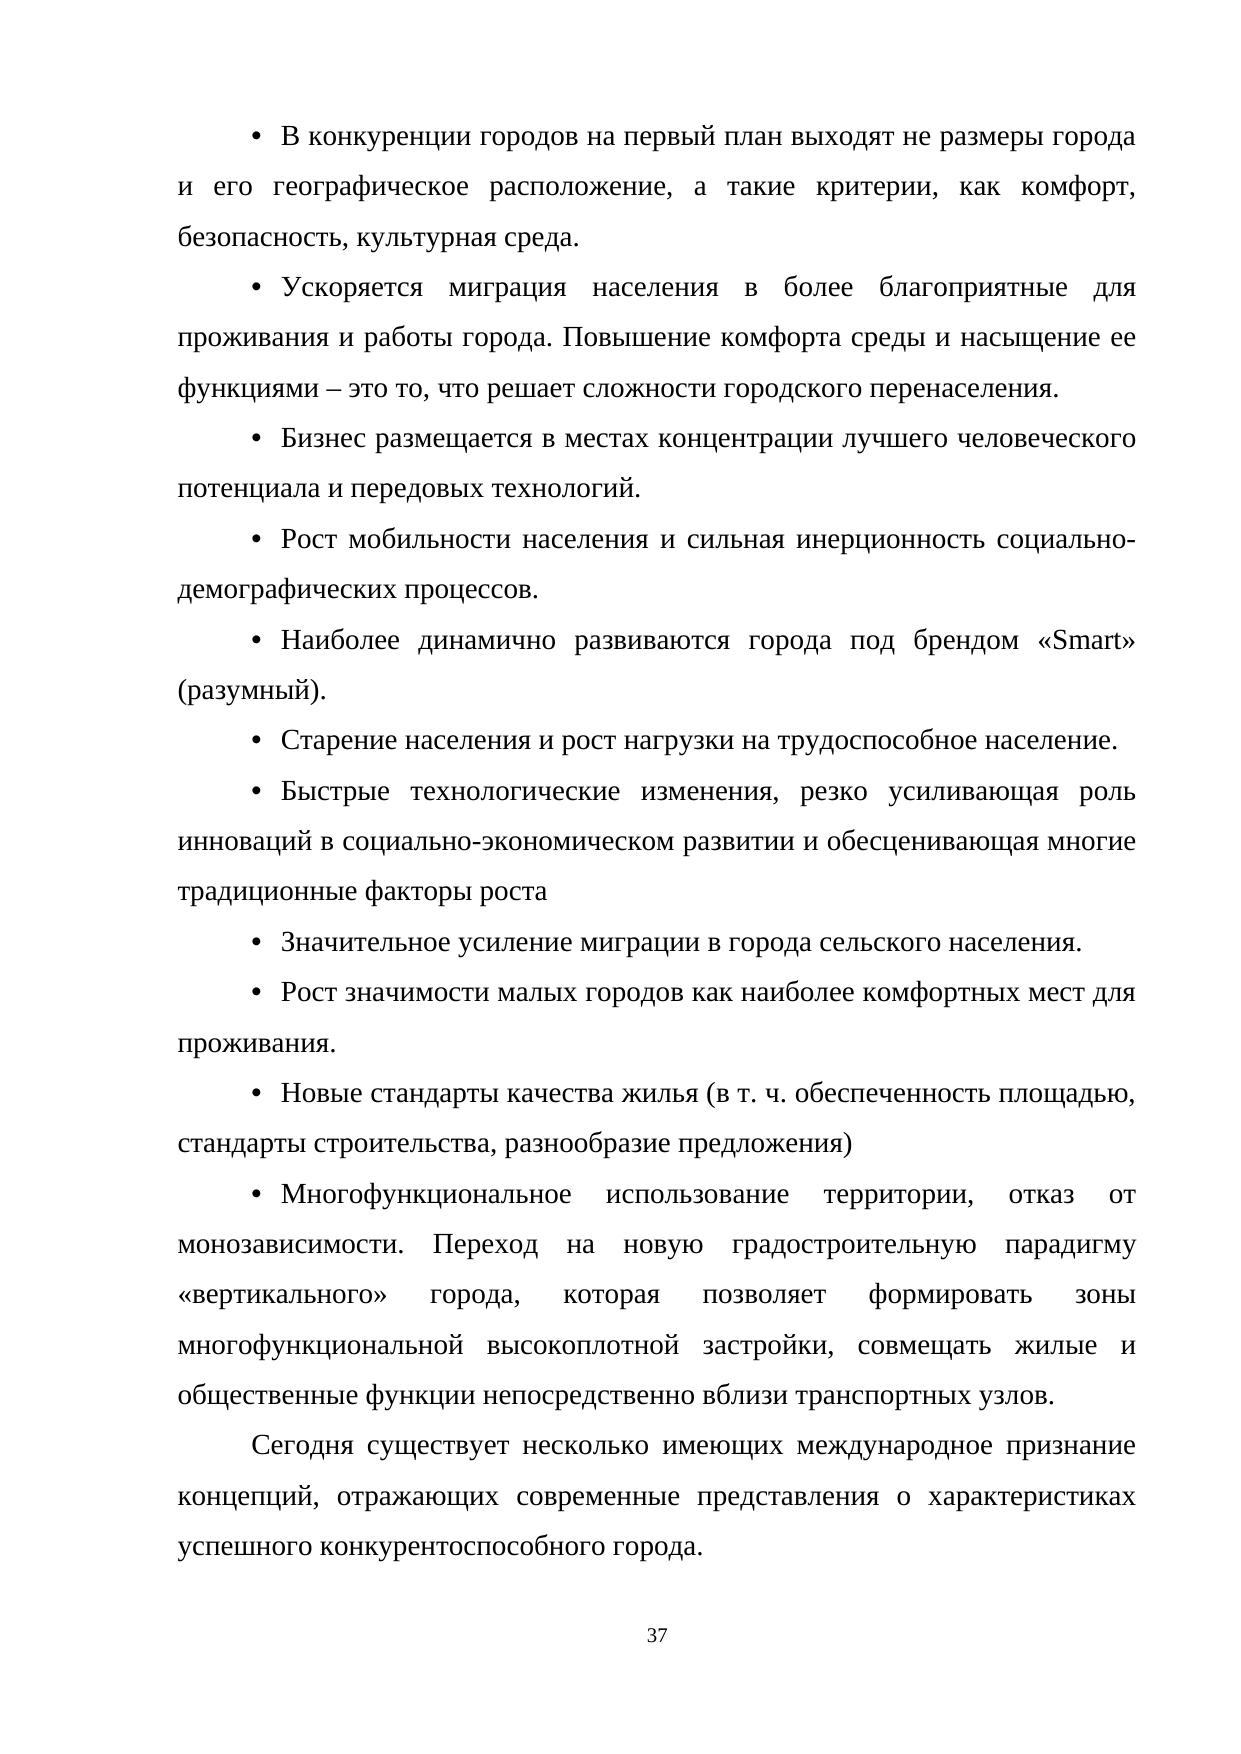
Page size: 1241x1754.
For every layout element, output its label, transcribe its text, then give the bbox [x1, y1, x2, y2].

list Ускоряется миграция населения в более благоприятные для проживания и работы города. Повышение комфорта среды и насыщение ее функциями – это то, что решает сложности городского перенаселения. [177, 269, 1137, 403]
list Рост мобильности населения и сильная инерционность социально-демографических процессов. [177, 521, 1137, 605]
list Быстрые технологические изменения, резко усиливающая роль инноваций в социально-экономическом развитии и обесценивающая многие традиционные факторы роста [177, 773, 1137, 907]
list Рост значимости малых городов как наиболее комфортных мест для проживания. [177, 974, 1137, 1058]
list Значительное усиление миграции в города сельского населения. [177, 924, 1137, 957]
list Наиболее динамично развиваются города под брендом «Smart» (разумный). [177, 622, 1137, 706]
list Старение населения и рост нагрузки на трудоспособное население. [177, 722, 1137, 756]
list В конкуренции городов на первый план выходят не размеры города и его географическое расположение, а такие критерии, как комфорт, безопасность, культурная среда. [177, 118, 1137, 252]
list Многофункциональное использование территории, отказ от монозависимости. Переход на новую градостроительную парадигму «вертикального» города, которая позволяет формировать зоны многофункциональной высокоплотной застройки, совмещать жилые и общественные функции непосредственно вблизи транспортных узлов. [177, 1176, 1137, 1411]
list Новые стандарты качества жилья (в т. ч. обеспеченность площадью, стандарты строительства, разнообразие предложения) [177, 1075, 1137, 1159]
list Бизнес размещается в местах концентрации лучшего человеческого потенциала и передовых технологий. [177, 420, 1137, 504]
text Сегодня существует несколько имеющих международное признание концепций, отражающих современные представления о характеристиках успешного конкурентоспособного города. [177, 1427, 1137, 1562]
